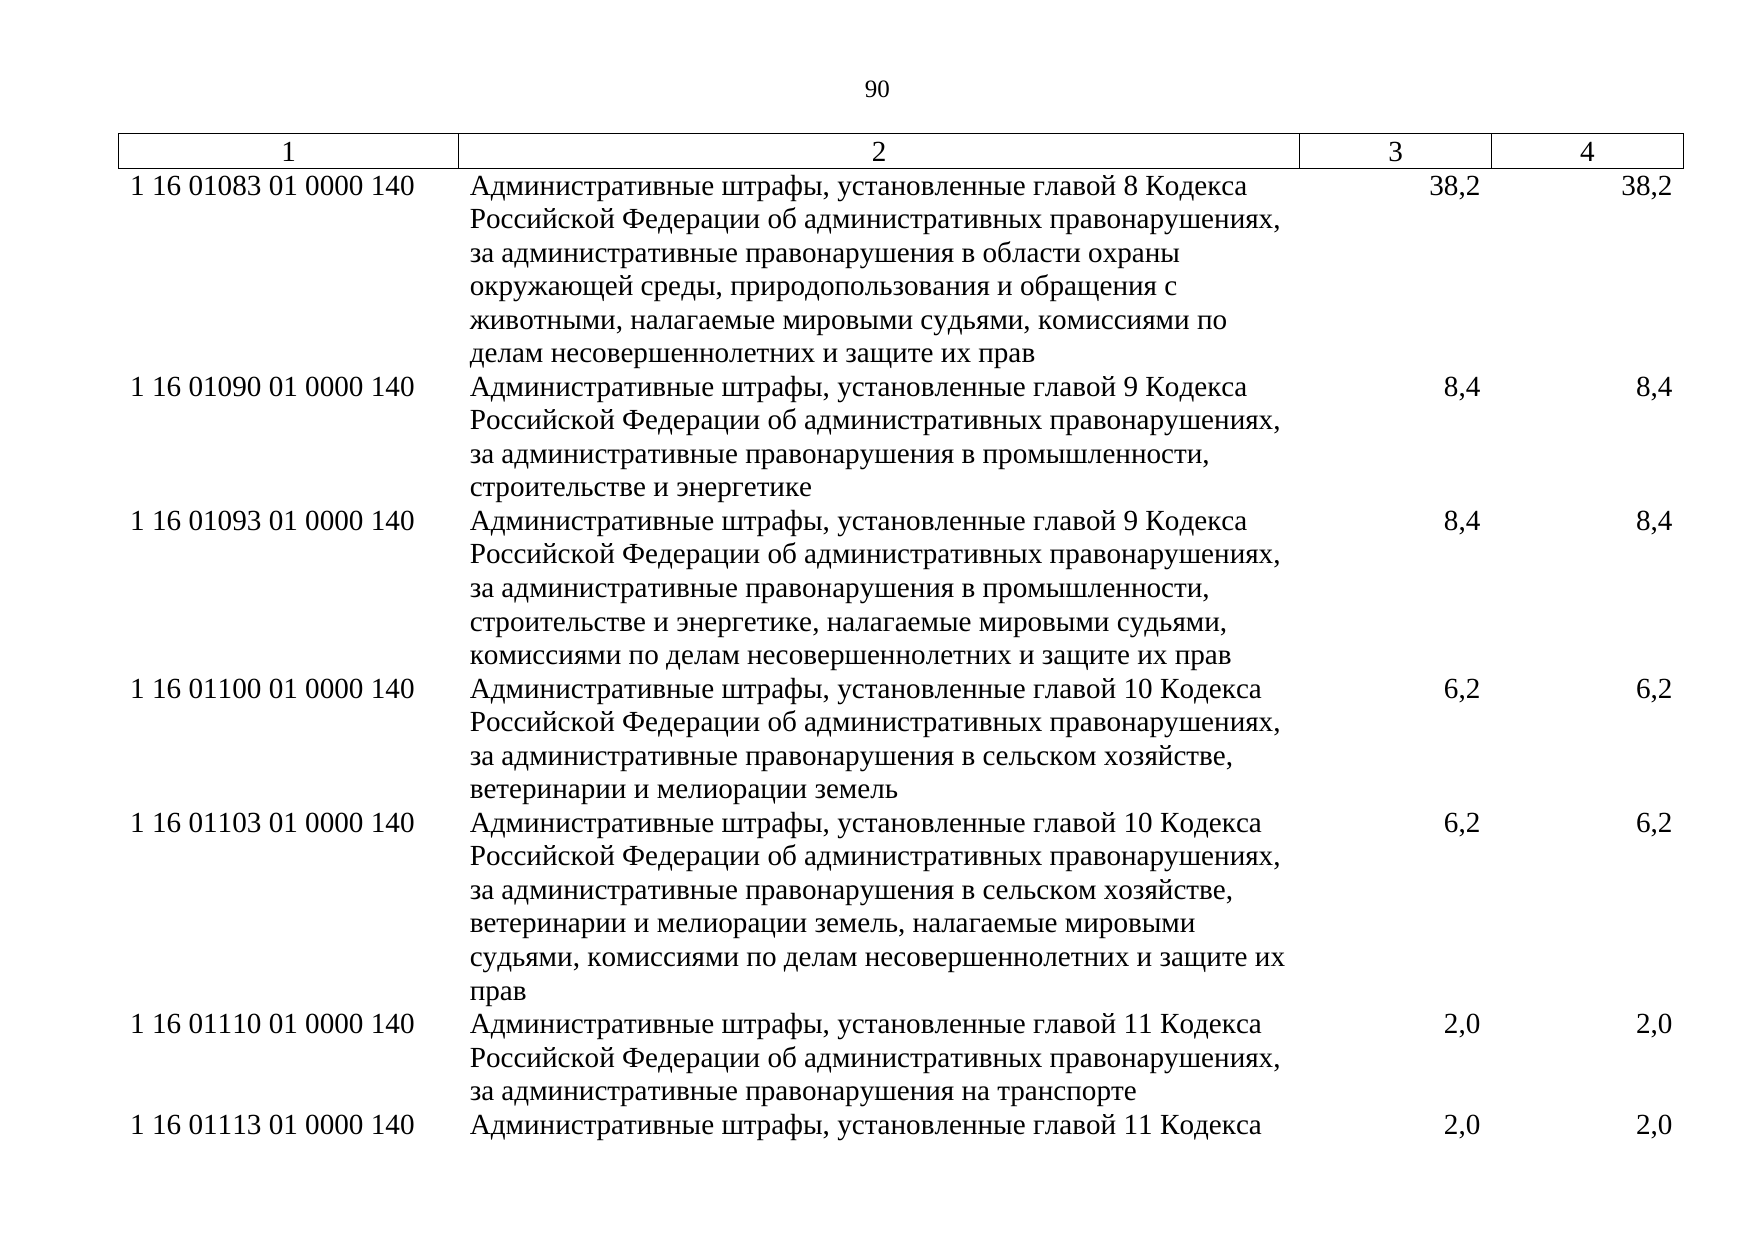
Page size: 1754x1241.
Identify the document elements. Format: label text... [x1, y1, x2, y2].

table_cell 2,0 [1299, 1006, 1491, 1107]
table_cell 1 16 01110 01 0000 140 [119, 1006, 458, 1107]
table_cell 1 16 01090 01 0000 140 [119, 369, 458, 503]
table_header 3 [1300, 134, 1491, 168]
table_header 4 [1492, 134, 1683, 168]
table_cell 6,2 [1299, 805, 1491, 1006]
table_cell 2,0 [1299, 1107, 1491, 1140]
table_cell 6,2 [1491, 805, 1683, 1006]
table_cell 2,0 [1491, 1107, 1683, 1140]
table_cell Административные штрафы, установленные главой 10 Кодекса Российской Федерации об административных правонарушениях, за административные правонарушения в сельском хозяйстве, ветеринарии и мелиорации земель [458, 671, 1299, 805]
table_cell 6,2 [1299, 671, 1491, 805]
table_cell Административные штрафы, установленные главой 10 Кодекса Российской Федерации об административных правонарушениях, за административные правонарушения в сельском хозяйстве, ветеринарии и мелиорации земель, налагаемые мировыми судьями, комиссиями по делам несовершеннолетних и защите их прав [458, 805, 1299, 1006]
table_cell 6,2 [1491, 671, 1683, 805]
table_cell 8,4 [1299, 369, 1491, 503]
table_cell 1 16 01093 01 0000 140 [119, 503, 458, 671]
table_cell 1 16 01083 01 0000 140 [119, 169, 458, 369]
table_header 2 [459, 134, 1299, 168]
table_header 1 [119, 134, 458, 168]
table_cell 1 16 01103 01 0000 140 [119, 805, 458, 1006]
table_cell 8,4 [1299, 503, 1491, 671]
table_cell 8,4 [1491, 503, 1683, 671]
table_cell 8,4 [1491, 369, 1683, 503]
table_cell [458, 1107, 1299, 1140]
table_cell Административные штрафы, установленные главой 11 Кодекса Российской Федерации об административных правонарушениях, за административные правонарушения на транспорте [458, 1006, 1299, 1107]
table_cell 38,2 [1299, 169, 1491, 369]
table_cell 1 16 01113 01 0000 140 [119, 1107, 458, 1140]
table_cell 2,0 [1491, 1006, 1683, 1107]
table_cell Административные штрафы, установленные главой 9 Кодекса Российской Федерации об административных правонарушениях, за административные правонарушения в промышленности, строительстве и энергетике [458, 369, 1299, 503]
table_cell 1 16 01100 01 0000 140 [119, 671, 458, 805]
table_cell Административные штрафы, установленные главой 8 Кодекса Российской Федерации об административных правонарушениях, за административные правонарушения в области охраны окружающей среды, природопользования и обращения с животными, налагаемые мировыми судьями, комиссиями по делам несовершеннолетних и защите их прав [458, 169, 1299, 369]
table_cell Административные штрафы, установленные главой 9 Кодекса Российской Федерации об административных правонарушениях, за административные правонарушения в промышленности, строительстве и энергетике, налагаемые мировыми судьями, комиссиями по делам несовершеннолетних и защите их прав [458, 503, 1299, 671]
table_cell 38,2 [1491, 169, 1683, 369]
